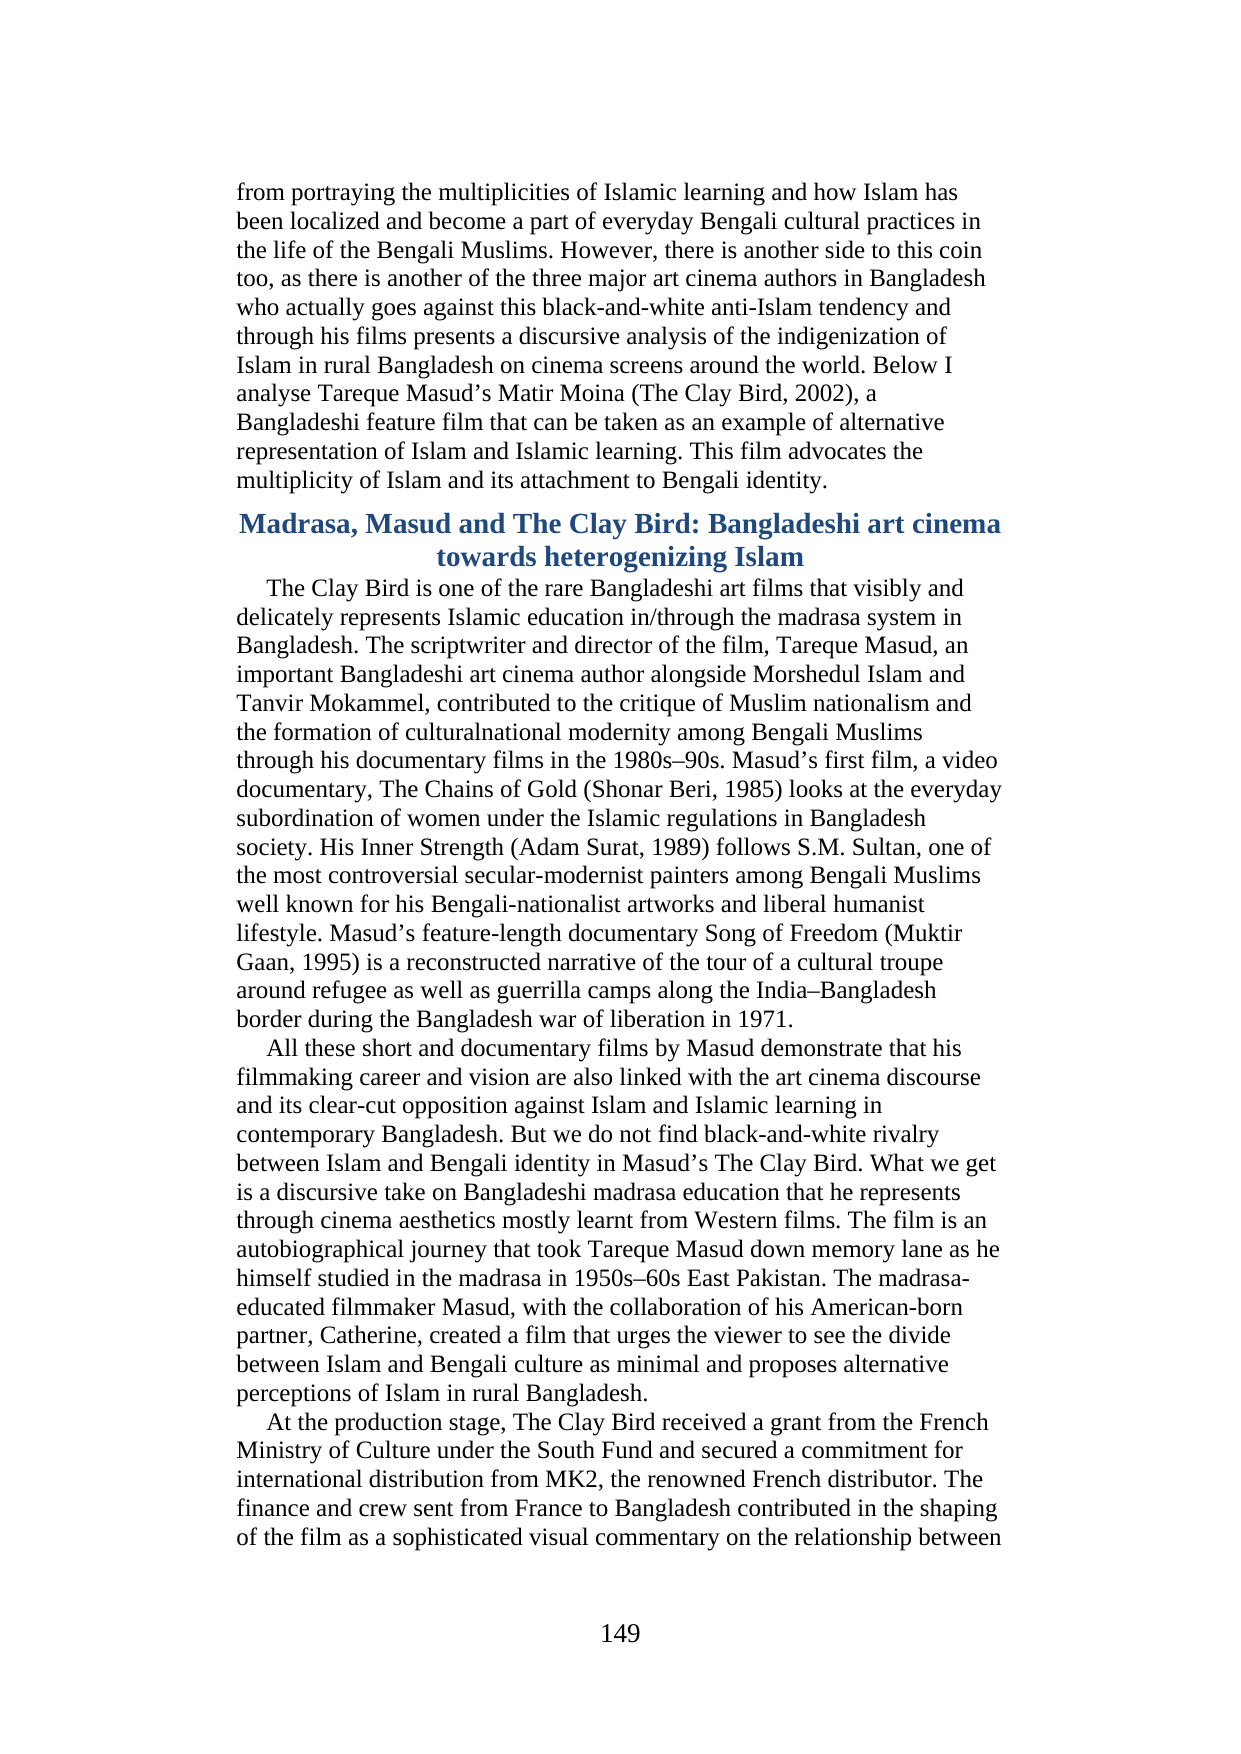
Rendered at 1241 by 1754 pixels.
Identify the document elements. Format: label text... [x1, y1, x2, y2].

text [236, 1407, 1004, 1551]
text All these short and documentary films by Masud demonstrate that his filmmaking career and vision are also linked with the art cinema discourse and its clear-cut opposition against Islam and Islamic learning in contemporary Bangladesh. But we do not find black-and-white rivalry between Islam and Bengali identity in Masud’s The Clay Bird. What we get is a discursive take on Bangladeshi madrasa education that he represents through cinema aesthetics mostly learnt from Western films. The film is an autobiographical journey that took Tareque Masud down memory lane as he himself studied in the madrasa in 1950s–60s East Pakistan. The madrasa-educated filmmaker Masud, with the collaboration of his American-born partner, Catherine, created a film that urges the viewer to see the divide between Islam and Bengali culture as minimal and proposes alternative perceptions of Islam in rural Bangladesh. [236, 1033, 1004, 1407]
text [236, 177, 1004, 493]
text The Clay Bird is one of the rare Bangladeshi art films that visibly and delicately represents Islamic education in/through the madrasa system in Bangladesh. The scriptwriter and director of the film, Tareque Masud, an important Bangladeshi art cinema author alongside Morshedul Islam and Tanvir Mokammel, contributed to the critique of Muslim nationalism and the formation of culturalnational modernity among Bengali Muslims through his documentary films in the 1980s–90s. Masud’s first film, a video documentary, The Chains of Gold (Shonar Beri, 1985) looks at the everyday subordination of women under the Islamic regulations in Bangladesh society. His Inner Strength (Adam Surat, 1989) follows S.M. Sultan, one of the most controversial secular-modernist painters among Bengali Muslims well known for his Bengali-nationalist artworks and liberal humanist lifestyle. Masud’s feature-length documentary Song of Freedom (Muktir Gaan, 1995) is a reconstructed narrative of the tour of a cultural troupe around refugee as well as guerrilla camps along the India–Bangladesh border during the Bangladesh war of liberation in 1971. [236, 573, 1004, 1033]
subtitle Madrasa, Masud and The Clay Bird: Bangladeshi art cinema towards heterogenizing Islam [236, 506, 1004, 573]
